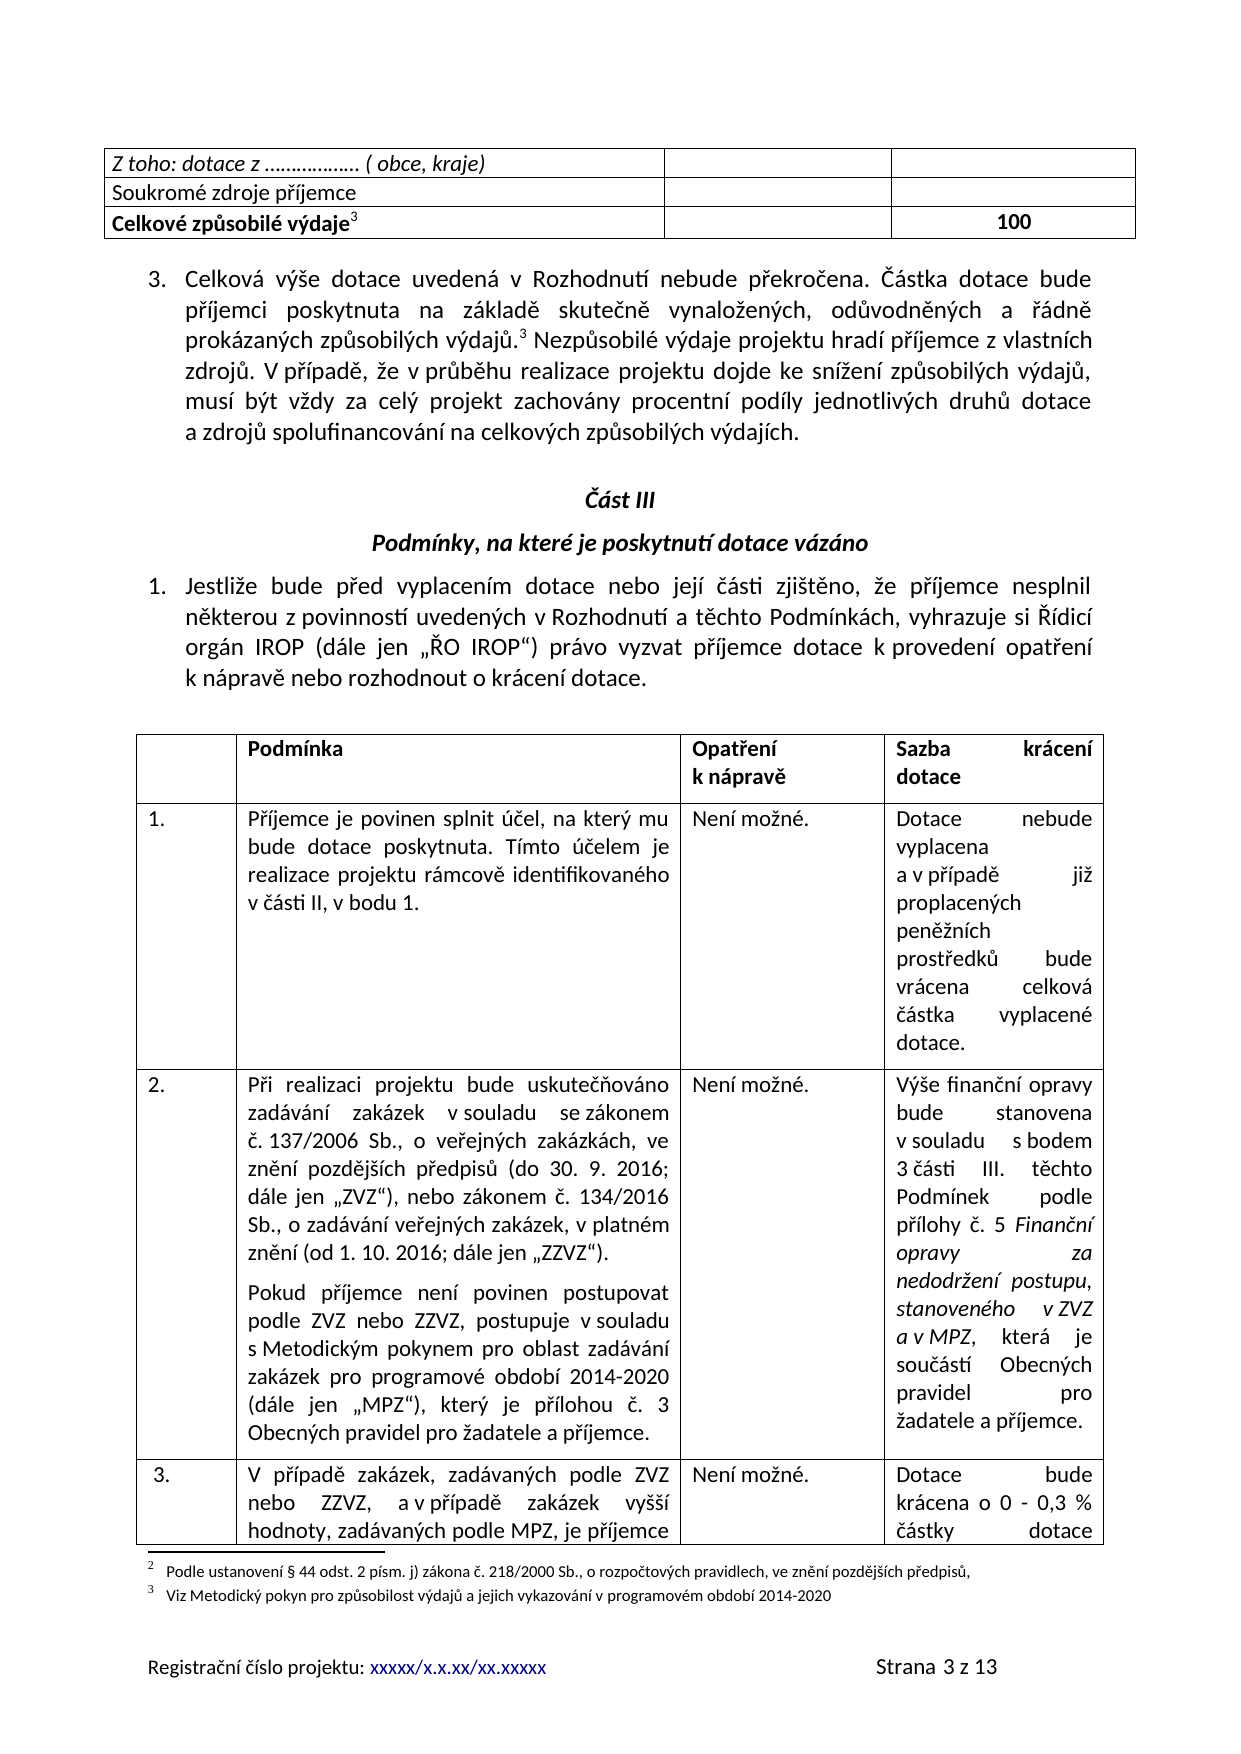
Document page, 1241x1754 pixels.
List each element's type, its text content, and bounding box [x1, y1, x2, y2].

table_cell [665, 178, 891, 206]
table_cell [885, 1460, 1103, 1544]
table_cell Výše finanční opravy bude stanovena v souladu s bodem 3 části III. těchto Podmínek podle přílohy č. 5 Finanční opravy za nedodržení postupu, stanoveného v ZVZ a v MPZ, která je součástí Obecných pravidel pro žadatele a příjemce. [885, 1070, 1103, 1459]
list Jestliže bude před vyplacením dotace nebo její části zjištěno, že příjemce nesplnil některou z povinností uvedených v Rozhodnutí a těchto Podmínkách, vyhrazuje si Řídicí orgán IROP (dále jen „ŘO IROP“) právo vyzvat příjemce dotace k provedení opatření k nápravě nebo rozhodnout o krácení dotace. [148, 570, 1092, 692]
table_cell 3. [137, 1460, 236, 1544]
table_cell Není možné. [681, 804, 884, 1069]
table_cell 1. [137, 804, 236, 1069]
table_header Opatření k nápravě [681, 735, 884, 803]
list Celková výše dotace uvedená v Rozhodnutí nebude překročena. Částka dotace bude příjemci poskytnuta na základě skutečně vynaložených, odůvodněných a řádně prokázaných způsobilých výdajů.3 Nezpůsobilé výdaje projektu hradí příjemce z vlastních zdrojů. V případě, že v průběhu realizace projektu dojde ke snížení způsobilých výdajů, musí být vždy za celý projekt zachovány procentní podíly jednotlivých druhů dotace a zdrojů spolufinancování na celkových způsobilých výdajích. [148, 263, 1092, 447]
table_header [137, 735, 236, 803]
table_cell Soukromé zdroje příjemce [105, 178, 664, 206]
table_cell [665, 207, 891, 237]
table_cell [892, 149, 1135, 177]
table_cell Při realizaci projektu bude uskutečňováno zadávání zakázek v souladu se zákonem č. 137/2006 Sb., o veřejných zakázkách, ve znění pozdějších předpisů (do 30. 9. 2016; dále jen „ZVZ“), nebo zákonem č. 134/2016 Sb., o zadávání veřejných zakázek, v platném znění (od 1. 10. 2016; dále jen „ZZVZ“). Pokud příjemce není povinen postupovat podle ZVZ nebo ZZVZ, postupuje v souladu s Metodickým pokynem pro oblast zadávání zakázek pro programové období 2014-2020 (dále jen „MPZ“), který je přílohou č. 3 Obecných pravidel pro žadatele a příjemce. [237, 1070, 680, 1459]
table_cell 2. [137, 1070, 236, 1459]
subtitle Část III [148, 484, 1092, 514]
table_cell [237, 1460, 680, 1544]
table_cell 100 [892, 207, 1135, 237]
table_cell Není možné. [681, 1070, 884, 1459]
subtitle Podmínky, na které je poskytnutí dotace vázáno [148, 527, 1092, 558]
table_cell Z toho: dotace z ……………… ( obce, kraje) [105, 149, 664, 177]
table_cell Dotace nebude vyplacena a v případě již proplacených peněžních prostředků bude vrácena celková částka vyplacené dotace. [885, 804, 1103, 1069]
table_header Sazba krácení dotace [885, 735, 1103, 803]
table_header Podmínka [237, 735, 680, 803]
table_cell Příjemce je povinen splnit účel, na který mu bude dotace poskytnuta. Tímto účelem je realizace projektu rámcově identifikovaného v části II, v bodu 1. [237, 804, 680, 1069]
table_cell [665, 149, 891, 177]
table_cell [892, 178, 1135, 206]
table_cell Celkové způsobilé výdaje [105, 207, 664, 237]
table_cell Není možné. [681, 1460, 884, 1544]
